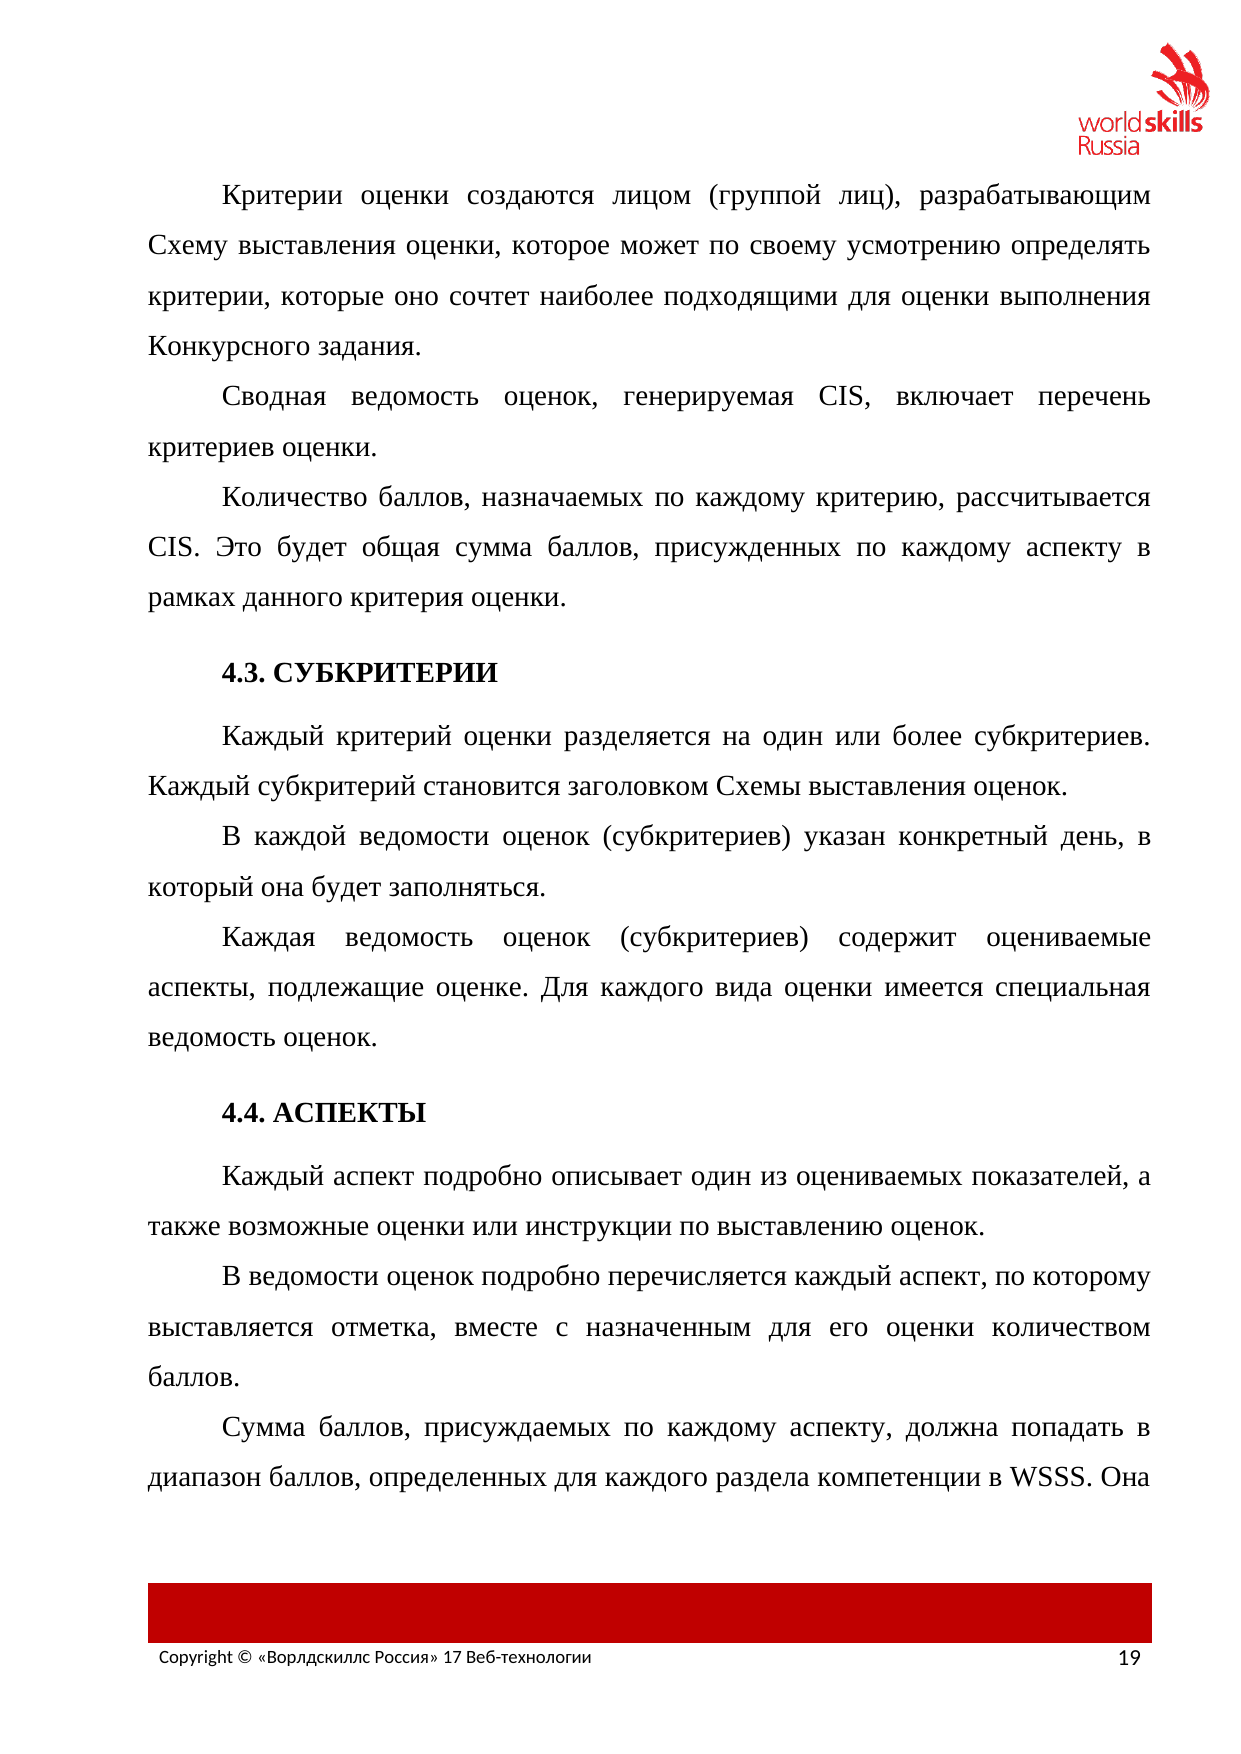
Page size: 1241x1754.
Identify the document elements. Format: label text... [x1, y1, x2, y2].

text Каждый аспект подробно описывает один из оцениваемых показателей, а также возможные оценки или инструкции по выставлению оценок. [148, 1158, 1152, 1242]
text В ведомости оценок подробно перечисляется каждый аспект, по которому выставляется отметка, вместе с назначенным для его оценки количеством баллов. [148, 1258, 1152, 1392]
text В каждой ведомости оценок (субкритериев) указан конкретный день, в который она будет заполняться. [148, 818, 1152, 902]
text Сводная ведомость оценок, генерируемая CIS, включает перечень критериев оценки. [148, 378, 1152, 462]
text 4.4. АСПЕКТЫ [148, 1095, 1152, 1128]
text Критерии оценки создаются лицом (группой лиц), разрабатывающим Схему выставления оценки, которое может по своему усмотрению определять критерии, которые оно сочтет наиболее подходящими для оценки выполнения Конкурсного задания. [148, 177, 1152, 362]
text 4.3. СУБКРИТЕРИИ [148, 655, 1152, 688]
text Каждый критерий оценки разделяется на один или более субкритериев. Каждый субкритерий становится заголовком Схемы выставления оценок. [148, 718, 1152, 802]
picture [1078, 42, 1235, 155]
text Каждая ведомость оценок (субкритериев) содержит оцениваемые аспекты, подлежащие оценке. Для каждого вида оценки имеется специальная ведомость оценок. [148, 919, 1152, 1053]
text Количество баллов, назначаемых по каждому критерию, рассчитывается CIS. Это будет общая сумма баллов, присужденных по каждому аспекту в рамках данного критерия оценки. [148, 479, 1152, 613]
